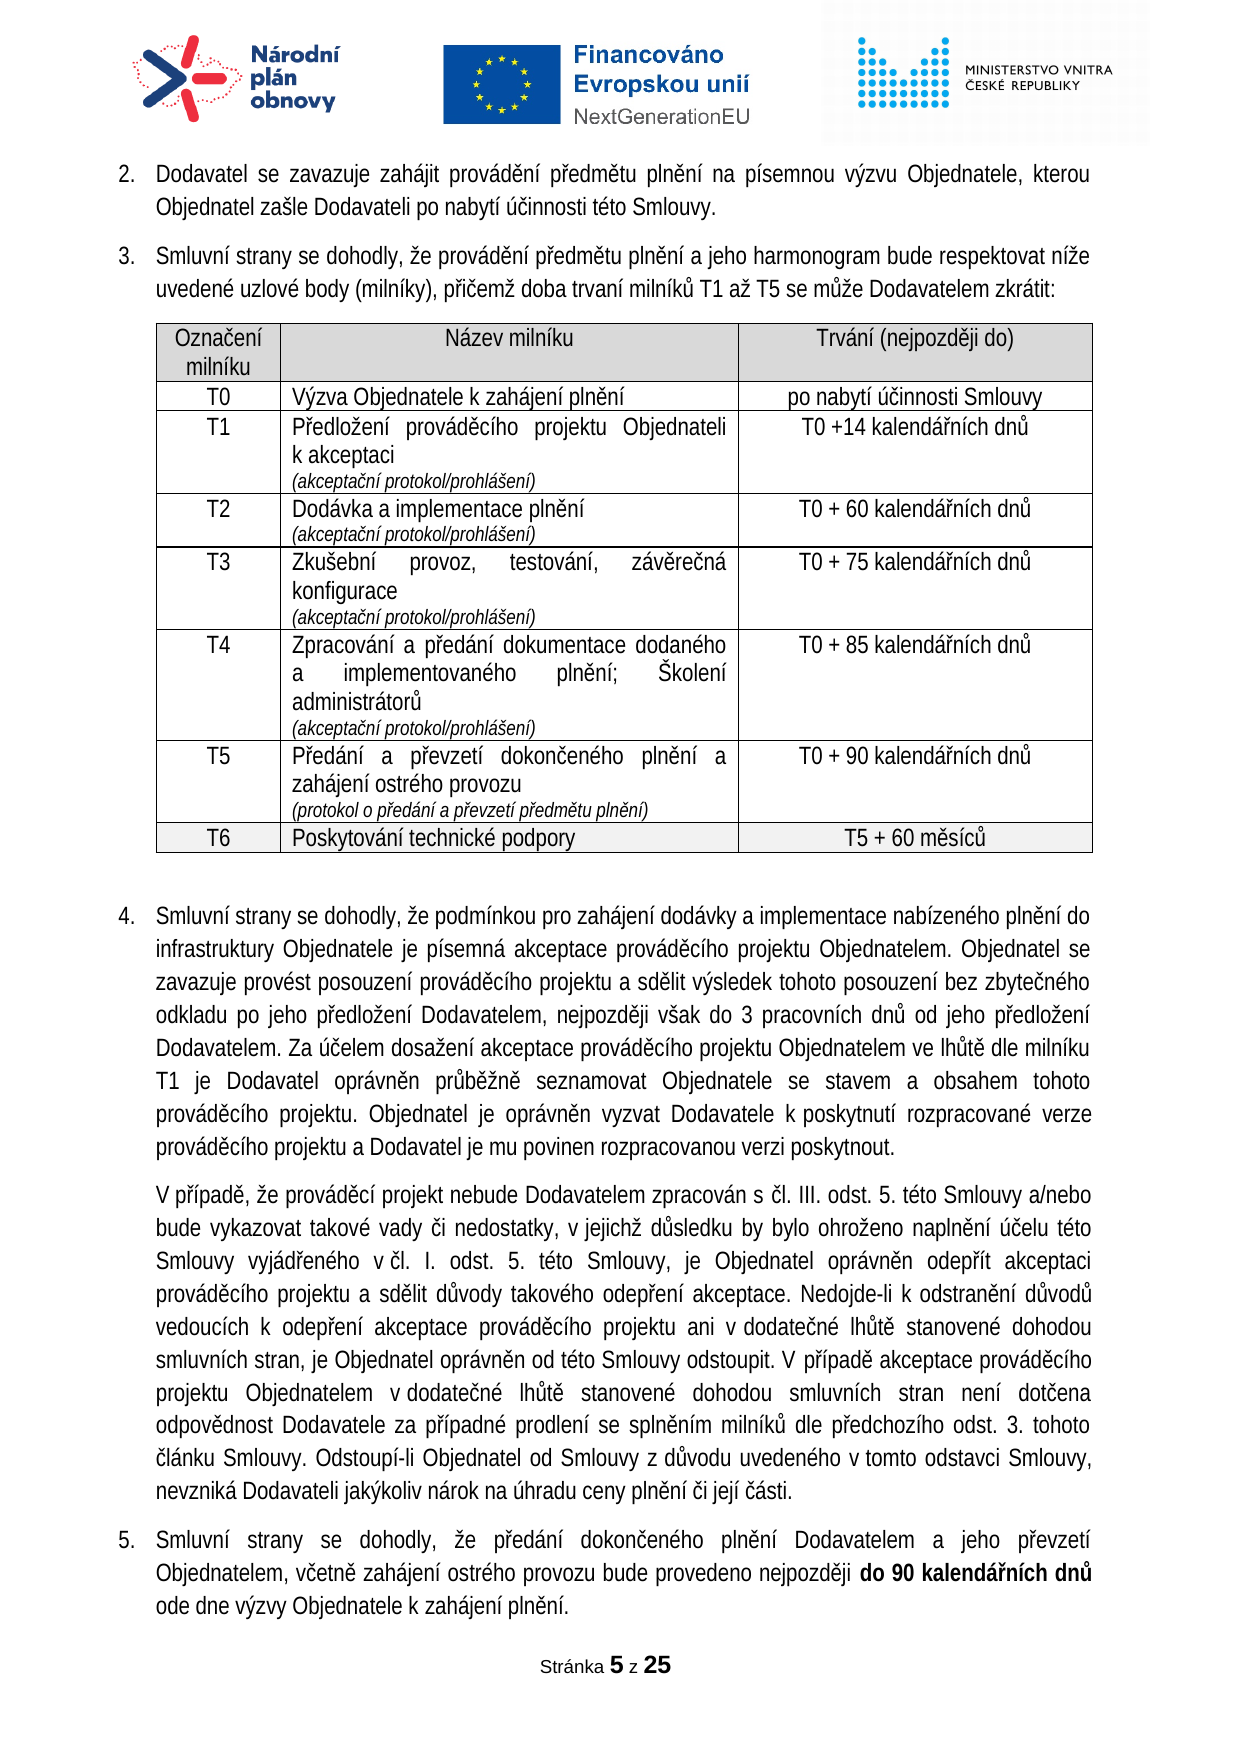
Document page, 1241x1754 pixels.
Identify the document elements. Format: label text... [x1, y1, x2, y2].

table_cell Předání a převzetí dokončeného plnění a zahájení ostrého provozu (protokol o předání a převzetí předmětu plnění) [281, 741, 738, 822]
table_cell T6 [157, 823, 280, 852]
table_cell T2 [157, 494, 280, 546]
table_header Trvání (nejpozději do) [739, 324, 1092, 381]
table_cell T0 + 85 kalendářních dnů [739, 630, 1092, 739]
table_cell T5 + 60 měsíců [739, 823, 1092, 852]
table_cell Zpracování a předání dokumentace dodaného a implementovaného plnění; Školení administrátorů (akceptační protokol/prohlášení) [281, 630, 738, 739]
text V případě, že prováděcí projekt nebude Dodavatelem zpracován s čl. III. odst. 5. této Smlouvy a/nebo bude vykazovat takové vady či nedostatky, v jejichž důsledku by bylo ohroženo naplnění účelu této Smlouvy vyjádřeného v čl. I. odst. 5. této Smlouvy, je Objednatel oprávněn odepřít akceptaci prováděcího projektu a sdělit důvody takového odepření akceptace. Nedojde-li k odstranění důvodů vedoucích k odepření akceptace prováděcího projektu ani v dodatečné lhůtě stanovené dohodou smluvních stran, je Objednatel oprávněn od této Smlouvy odstoupit. V případě akceptace prováděcího projektu Objednatelem v dodatečné lhůtě stanovené dohodou smluvních stran není dotčena odpovědnost Dodavatele za případné prodlení se splněním milníků dle předchozího odst. 3. tohoto článku Smlouvy. Odstoupí-li Objednatel od Smlouvy z důvodu uvedeného v tomto odstavci Smlouvy, nevzniká Dodavateli jakýkoliv nárok na úhradu ceny plnění či její části. [156, 1180, 1092, 1505]
table_cell T0 + 75 kalendářních dnů [739, 548, 1092, 629]
table_cell Zkušební provoz, testování, závěrečná konfigurace (akceptační protokol/prohlášení) [281, 548, 738, 629]
table_header Název milníku [281, 324, 738, 381]
table_cell T4 [157, 630, 280, 739]
table_cell Předložení prováděcího projektu Objednateli k akceptaci (akceptační protokol/prohlášení) [281, 411, 738, 493]
table_cell T0 + 90 kalendářních dnů [739, 741, 1092, 822]
list Smluvní strany se dohodly, že předání dokončeného plnění Dodavatelem a jeho převzetí Objednatelem, včetně zahájení ostrého provozu bude provedeno nejpozději do 90 kalendářních dnů ode dne výzvy Objednatele k zahájení plnění. [118, 1525, 1092, 1619]
table_cell Dodávka a implementace plnění (akceptační protokol/prohlášení) [281, 494, 738, 546]
table_cell T5 [157, 741, 280, 822]
table_cell Výzva Objednatele k zahájení plnění [281, 382, 738, 410]
table_header Označení milníku [157, 324, 280, 381]
table_cell po nabytí účinnosti Smlouvy [739, 382, 1092, 410]
list Dodavatel se zavazuje zahájit provádění předmětu plnění na písemnou výzvu Objednatele, kterou Objednatel zašle Dodavateli po nabytí účinnosti této Smlouvy. [118, 159, 1092, 221]
list Smluvní strany se dohodly, že provádění předmětu plnění a jeho harmonogram bude respektovat níže uvedené uzlové body (milníky), přičemž doba trvaní milníků T1 až T5 se může Dodavatelem zkrátit: [118, 241, 1092, 302]
table_cell T3 [157, 548, 280, 629]
table_cell T0 + 60 kalendářních dnů [739, 494, 1092, 546]
table_cell T0 +14 kalendářních dnů [739, 411, 1092, 493]
list Smluvní strany se dohodly, že podmínkou pro zahájení dodávky a implementace nabízeného plnění do infrastruktury Objednatele je písemná akceptace prováděcího projektu Objednatelem. Objednatel se zavazuje provést posouzení prováděcího projektu a sdělit výsledek tohoto posouzení bez zbytečného odkladu po jeho předložení Dodavatelem, nejpozději však do 3 pracovních dnů od jeho předložení Dodavatelem. Za účelem dosažení akceptace prováděcího projektu Objednatelem ve lhůtě dle milníku T1 je Dodavatel oprávněn průběžně seznamovat Objednatele se stavem a obsahem tohoto prováděcího projektu. Objednatel je oprávněn vyzvat Dodavatele k poskytnutí rozpracované verze prováděcího projektu a Dodavatel je mu povinen rozpracovanou verzi poskytnout. [118, 901, 1092, 1160]
picture [820, 0, 1151, 146]
table_cell T1 [157, 411, 280, 493]
table_cell T0 [157, 382, 280, 410]
picture [119, 25, 359, 133]
table_cell Poskytování technické podpory [281, 823, 738, 852]
picture [434, 32, 772, 134]
